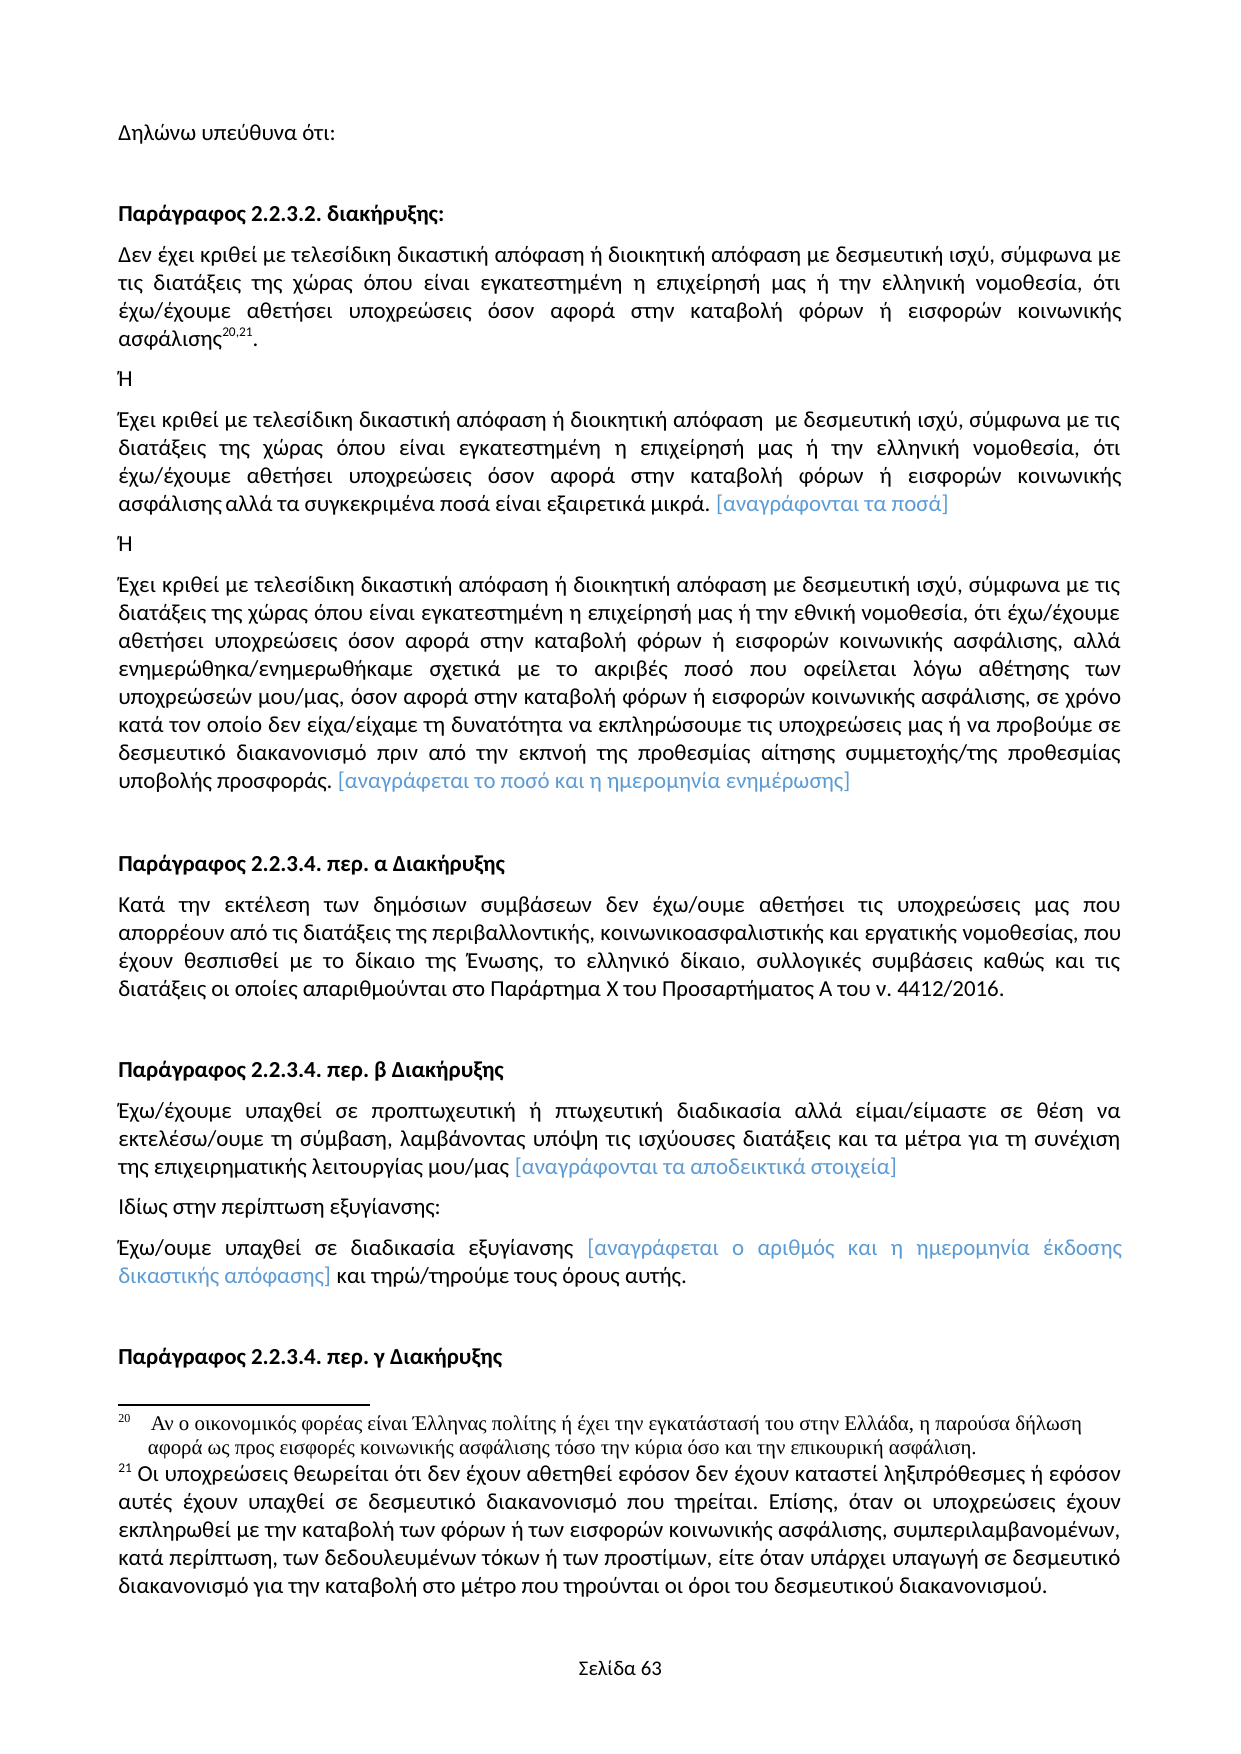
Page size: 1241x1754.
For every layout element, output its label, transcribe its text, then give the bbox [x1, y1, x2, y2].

text Παράγραφος 2.2.3.4. περ. β Διακήρυξης [118, 1055, 1122, 1083]
text Έχω/ουμε υπαχθεί σε διαδικασία εξυγίανσης [αναγράφεται ο αριθμός και η ημερομηνία έκδοσης δικαστικής απόφασης] και τηρώ/τηρούμε τους όρους αυτής. [118, 1233, 1122, 1289]
text Κατά την εκτέλεση των δημόσιων συμβάσεων δεν έχω/ουμε αθετήσει τις υποχρεώσεις μας που απορρέουν από τις διατάξεις της περιβαλλοντικής, κοινωνικοασφαλιστικής και εργατικής νομοθεσίας, που έχουν θεσπισθεί με το δίκαιο της Ένωσης, το ελληνικό δίκαιο, συλλογικές συμβάσεις καθώς και τις διατάξεις οι οποίες απαριθμούνται στο Παράρτημα X του Προσαρτήματος Α του ν. 4412/2016. [118, 890, 1122, 1002]
text Δηλώνω υπεύθυνα ότι: [118, 118, 1122, 146]
text Ή [118, 364, 1122, 392]
text Δεν έχει κριθεί με τελεσίδικη δικαστική απόφαση ή διοικητική απόφαση με δεσμευτική ισχύ, σύμφωνα με τις διατάξεις της χώρας όπου είναι εγκατεστημένη η επιχείρησή μας ή την ελληνική νομοθεσία, ότι έχω/έχουμε αθετήσει υποχρεώσεις όσον αφορά στην καταβολή φόρων ή εισφορών κοινωνικής ασφάλισης,. [118, 240, 1122, 352]
text Έχει κριθεί με τελεσίδικη δικαστική απόφαση ή διοικητική απόφαση με δεσμευτική ισχύ, σύμφωνα με τις διατάξεις της χώρας όπου είναι εγκατεστημένη η επιχείρησή μας ή την εθνική νομοθεσία, ότι έχω/έχουμε αθετήσει υποχρεώσεις όσον αφορά στην καταβολή φόρων ή εισφορών κοινωνικής ασφάλισης, αλλά ενημερώθηκα/ενημερωθήκαμε σχετικά με το ακριβές ποσό που οφείλεται λόγω αθέτησης των υποχρεώσεών μου/μας, όσον αφορά στην καταβολή φόρων ή εισφορών κοινωνικής ασφάλισης, σε χρόνο κατά τον οποίο δεν είχα/είχαμε τη δυνατότητα να εκπληρώσουμε τις υποχρεώσεις μας ή να προβούμε σε δεσμευτικό διακανονισμό πριν από την εκπνοή της προθεσμίας αίτησης συμμετοχής/της προθεσμίας υποβολής προσφοράς. [αναγράφεται το ποσό και η ημερομηνία ενημέρωσης] [118, 570, 1122, 794]
text Παράγραφος 2.2.3.4. περ. α Διακήρυξης [118, 849, 1122, 878]
text Ή [118, 529, 1122, 557]
text Παράγραφος 2.2.3.4. περ. γ Διακήρυξης [118, 1342, 1122, 1370]
text Έχει κριθεί με τελεσίδικη δικαστική απόφαση ή διοικητική απόφαση με δεσμευτική ισχύ, σύμφωνα με τις διατάξεις της χώρας όπου είναι εγκατεστημένη η επιχείρησή μας ή την ελληνική νομοθεσία, ότι έχω/έχουμε αθετήσει υποχρεώσεις όσον αφορά στην καταβολή φόρων ή εισφορών κοινωνικής ασφάλισης αλλά τα συγκεκριμένα ποσά είναι εξαιρετικά μικρά. [αναγράφονται τα ποσά] [118, 405, 1122, 517]
text Παράγραφος 2.2.3.2. διακήρυξης: [118, 199, 1122, 227]
text Ιδίως στην περίπτωση εξυγίανσης: [118, 1192, 1122, 1220]
text Έχω/έχουμε υπαχθεί σε προπτωχευτική ή πτωχευτική διαδικασία αλλά είμαι/είμαστε σε θέση να εκτελέσω/ουμε τη σύμβαση, λαμβάνοντας υπόψη τις ισχύουσες διατάξεις και τα μέτρα για τη συνέχιση της επιχειρηματικής λειτουργίας μου/μας [αναγράφονται τα αποδεικτικά στοιχεία] [118, 1096, 1122, 1180]
